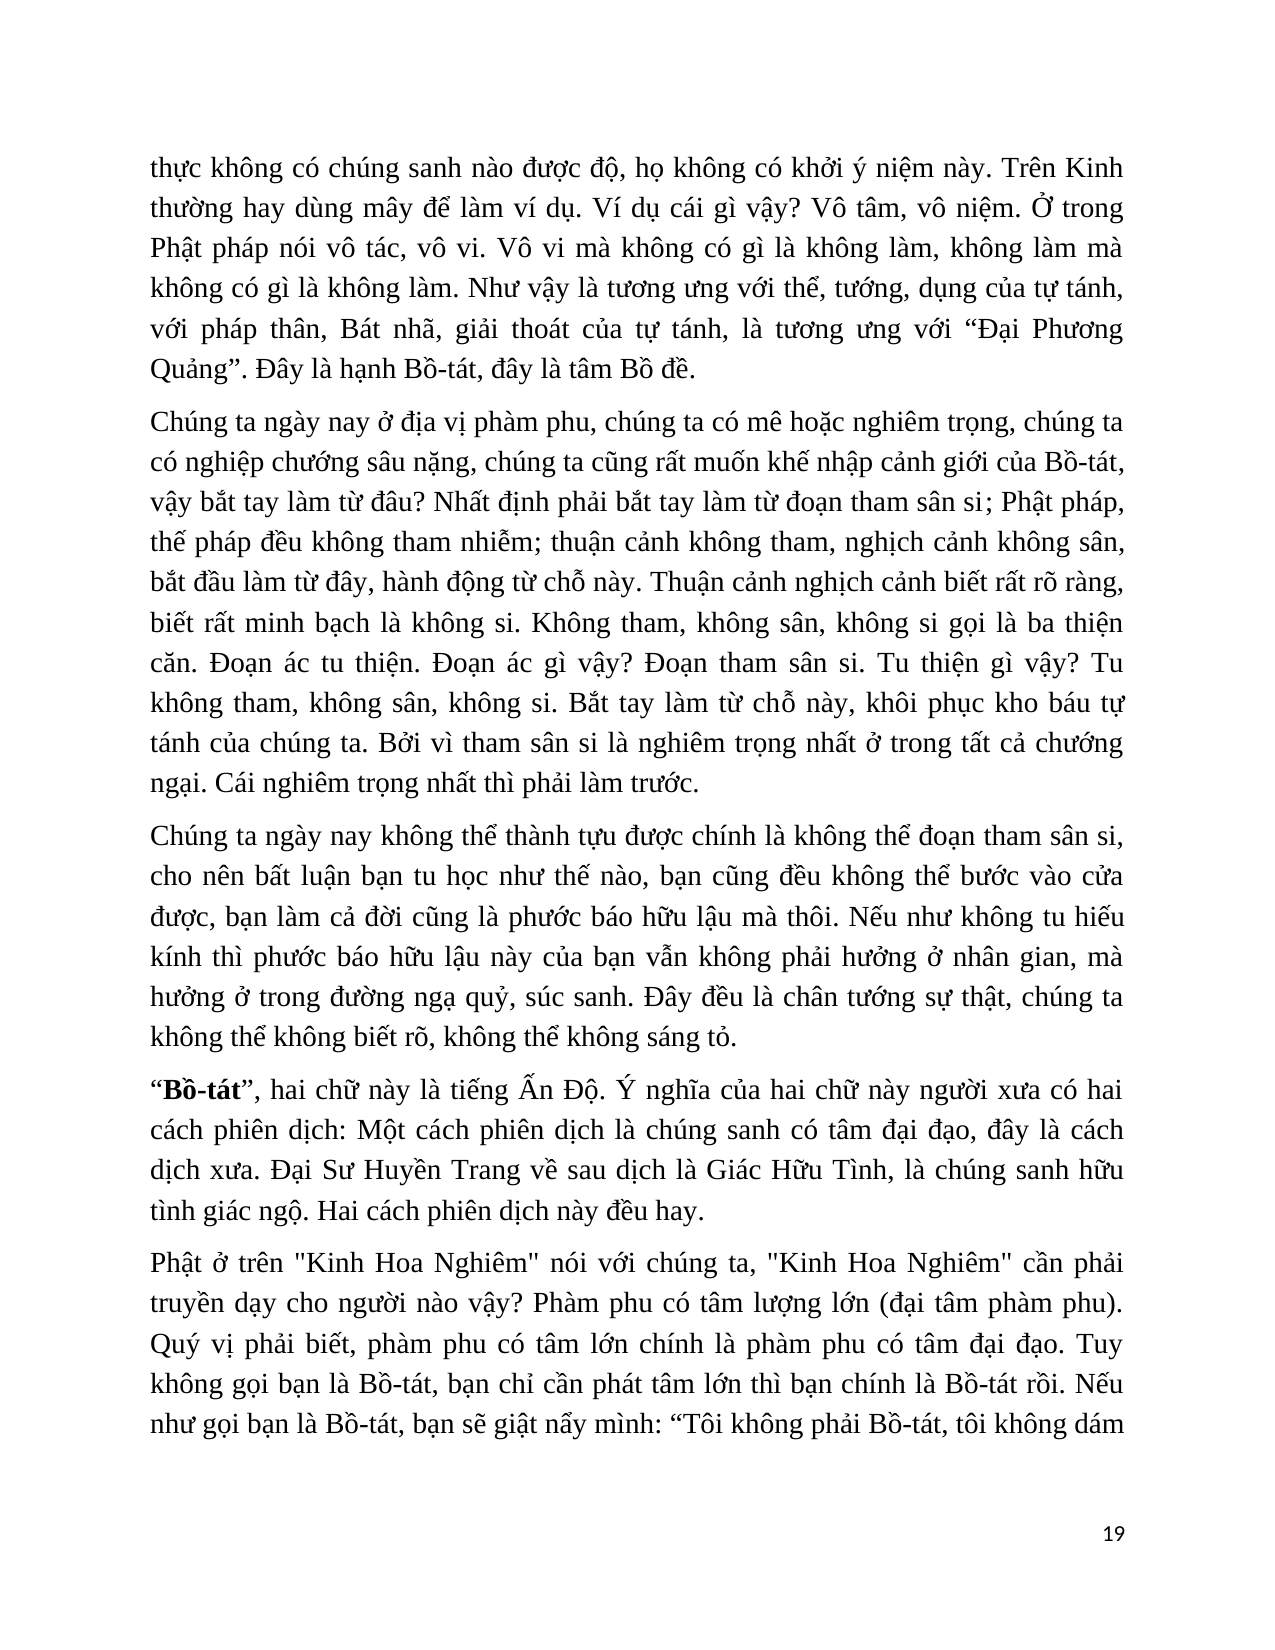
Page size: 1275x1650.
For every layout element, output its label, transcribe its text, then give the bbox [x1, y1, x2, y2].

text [150, 1245, 1125, 1440]
text “Bồ-tát”, hai chữ này là tiếng Ấn Độ. Ý nghĩa của hai chữ này người xưa có hai cách phiên dịch: Một cách phiên dịch là chúng sanh có tâm đại đạo, đây là cách dịch xưa. Đại Sư Huyền Trang về sau dịch là Giác Hữu Tình, là chúng sanh hữu tình giác ngộ. Hai cách phiên dịch này đều hay. [150, 1072, 1125, 1226]
text Chúng ta ngày nay không thể thành tựu được chính là không thể đoạn tham sân si, cho nên bất luận bạn tu học như thế nào, bạn cũng đều không thể bước vào cửa được, bạn làm cả đời cũng là phước báo hữu lậu mà thôi. Nếu như không tu hiếu kính thì phước báo hữu lậu này của bạn vẫn không phải hưởng ở nhân gian, mà hưởng ở trong đường ngạ quỷ, súc sanh. Đây đều là chân tướng sự thật, chúng ta không thể không biết rõ, không thể không sáng tỏ. [150, 818, 1125, 1053]
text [150, 150, 1125, 384]
text Chúng ta ngày nay ở địa vị phàm phu, chúng ta có mê hoặc nghiêm trọng, chúng ta có nghiệp chướng sâu nặng, chúng ta cũng rất muốn khế nhập cảnh giới của Bồ-tát, vậy bắt tay làm từ đâu? Nhất định phải bắt tay làm từ đoạn tham sân si; Phật pháp, thế pháp đều không tham nhiễm; thuận cảnh không tham, nghịch cảnh không sân, bắt đầu làm từ đây, hành động từ chỗ này. Thuận cảnh nghịch cảnh biết rất rõ ràng, biết rất minh bạch là không si. Không tham, không sân, không si gọi là ba thiện căn. Đoạn ác tu thiện. Đoạn ác gì vậy? Đoạn tham sân si. Tu thiện gì vậy? Tu không tham, không sân, không si. Bắt tay làm từ chỗ này, khôi phục kho báu tự tánh của chúng ta. Bởi vì tham sân si là nghiêm trọng nhất ở trong tất cả chướng ngại. Cái nghiêm trọng nhất thì phải làm trước. [150, 404, 1125, 799]
